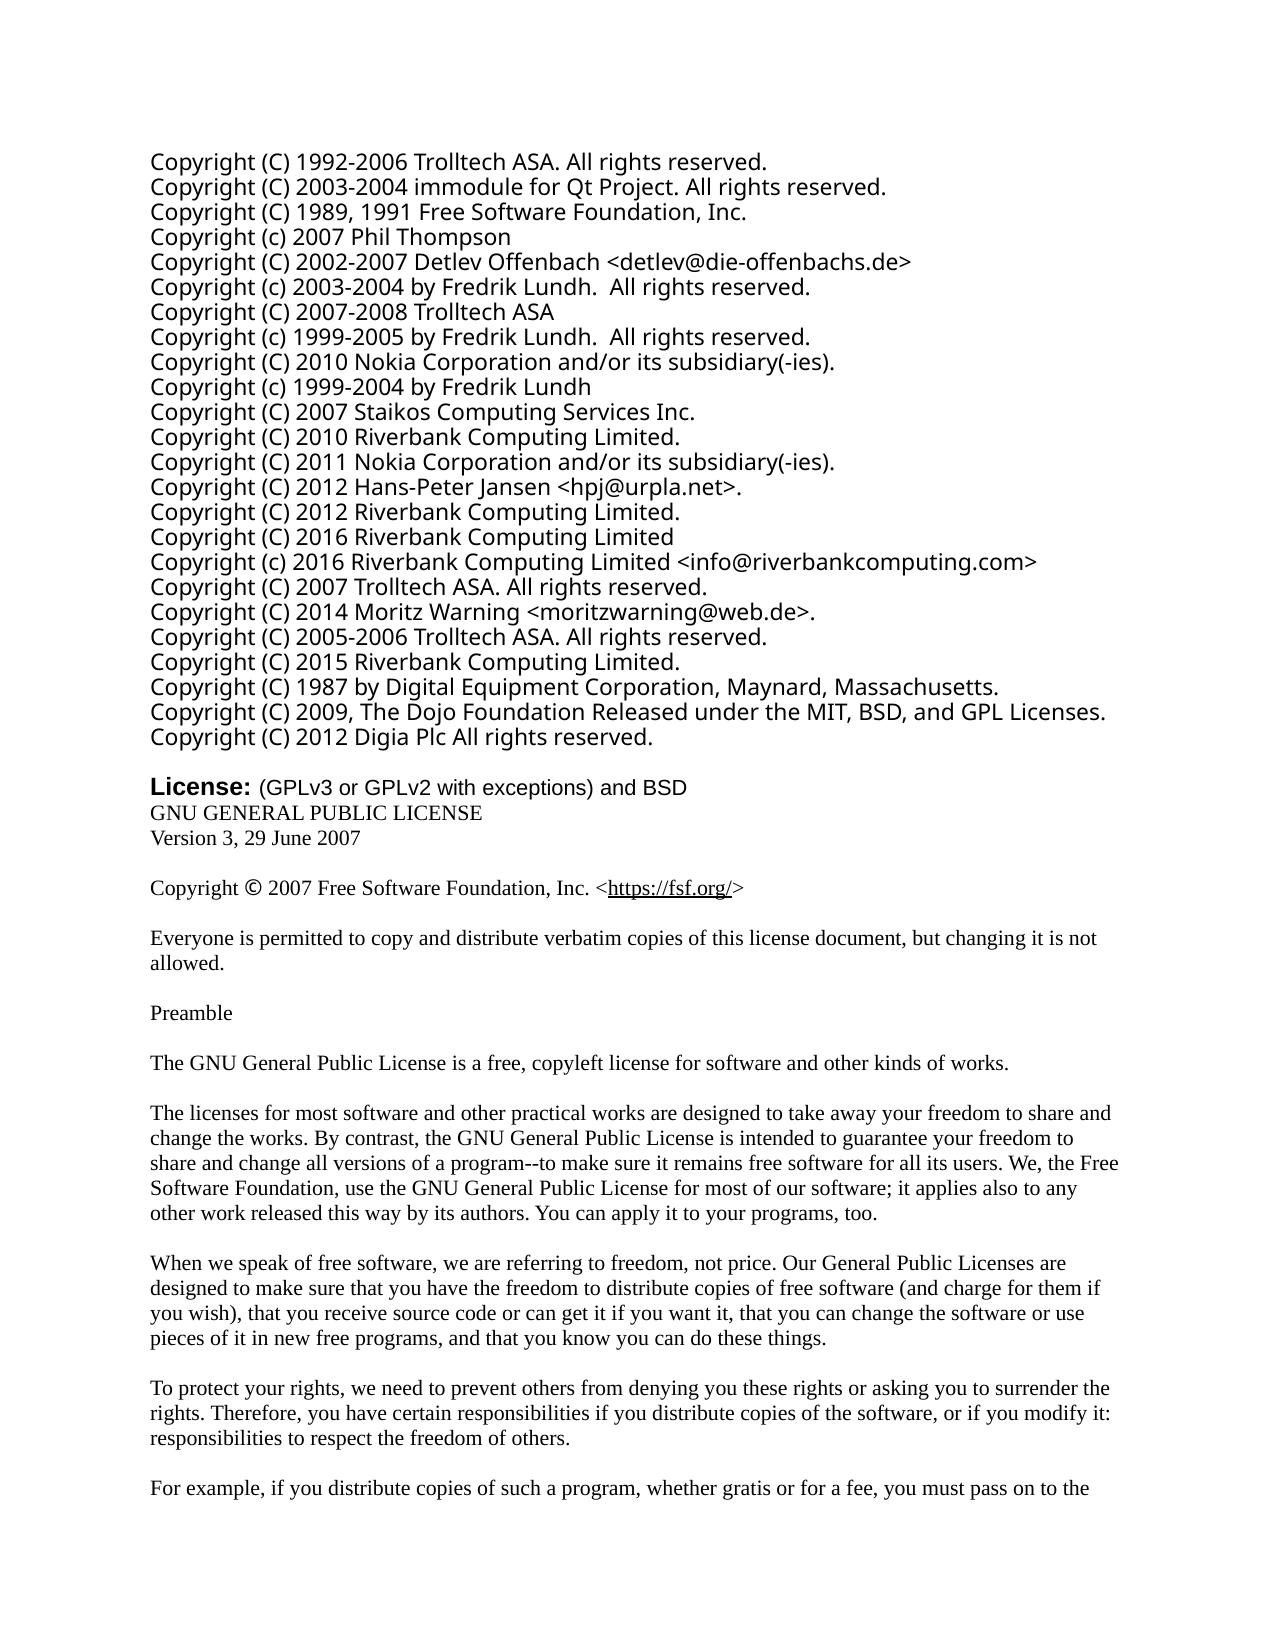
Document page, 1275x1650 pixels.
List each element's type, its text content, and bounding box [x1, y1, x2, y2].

text License: (GPLv3 or GPLv2 with exceptions) and BSD [150, 775, 1125, 800]
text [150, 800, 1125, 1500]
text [150, 150, 1125, 775]
